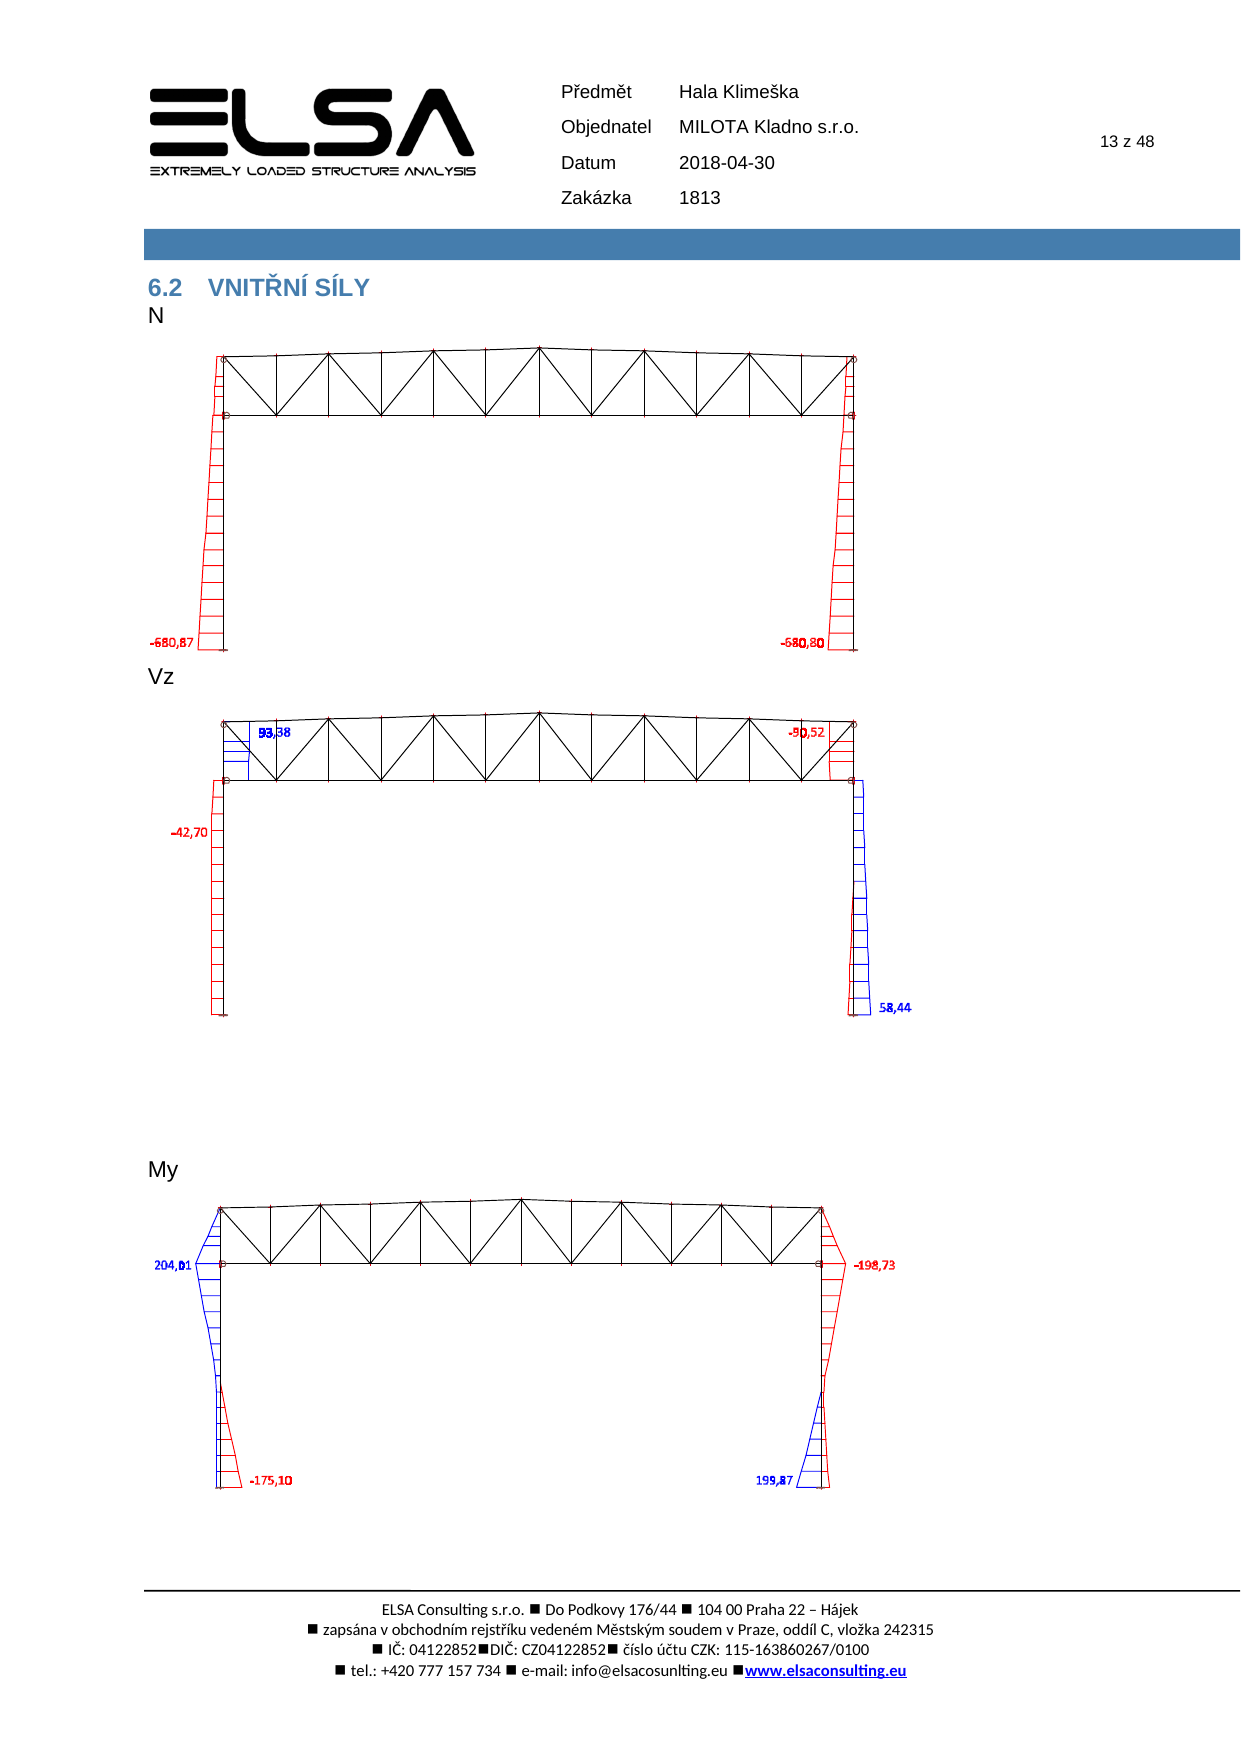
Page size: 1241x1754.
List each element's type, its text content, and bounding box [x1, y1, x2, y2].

picture [142, 86, 481, 177]
subtitle vnitřní síly [148, 273, 1093, 302]
text Vz [148, 663, 1093, 690]
text My [148, 1156, 1093, 1183]
text N [148, 302, 1093, 328]
